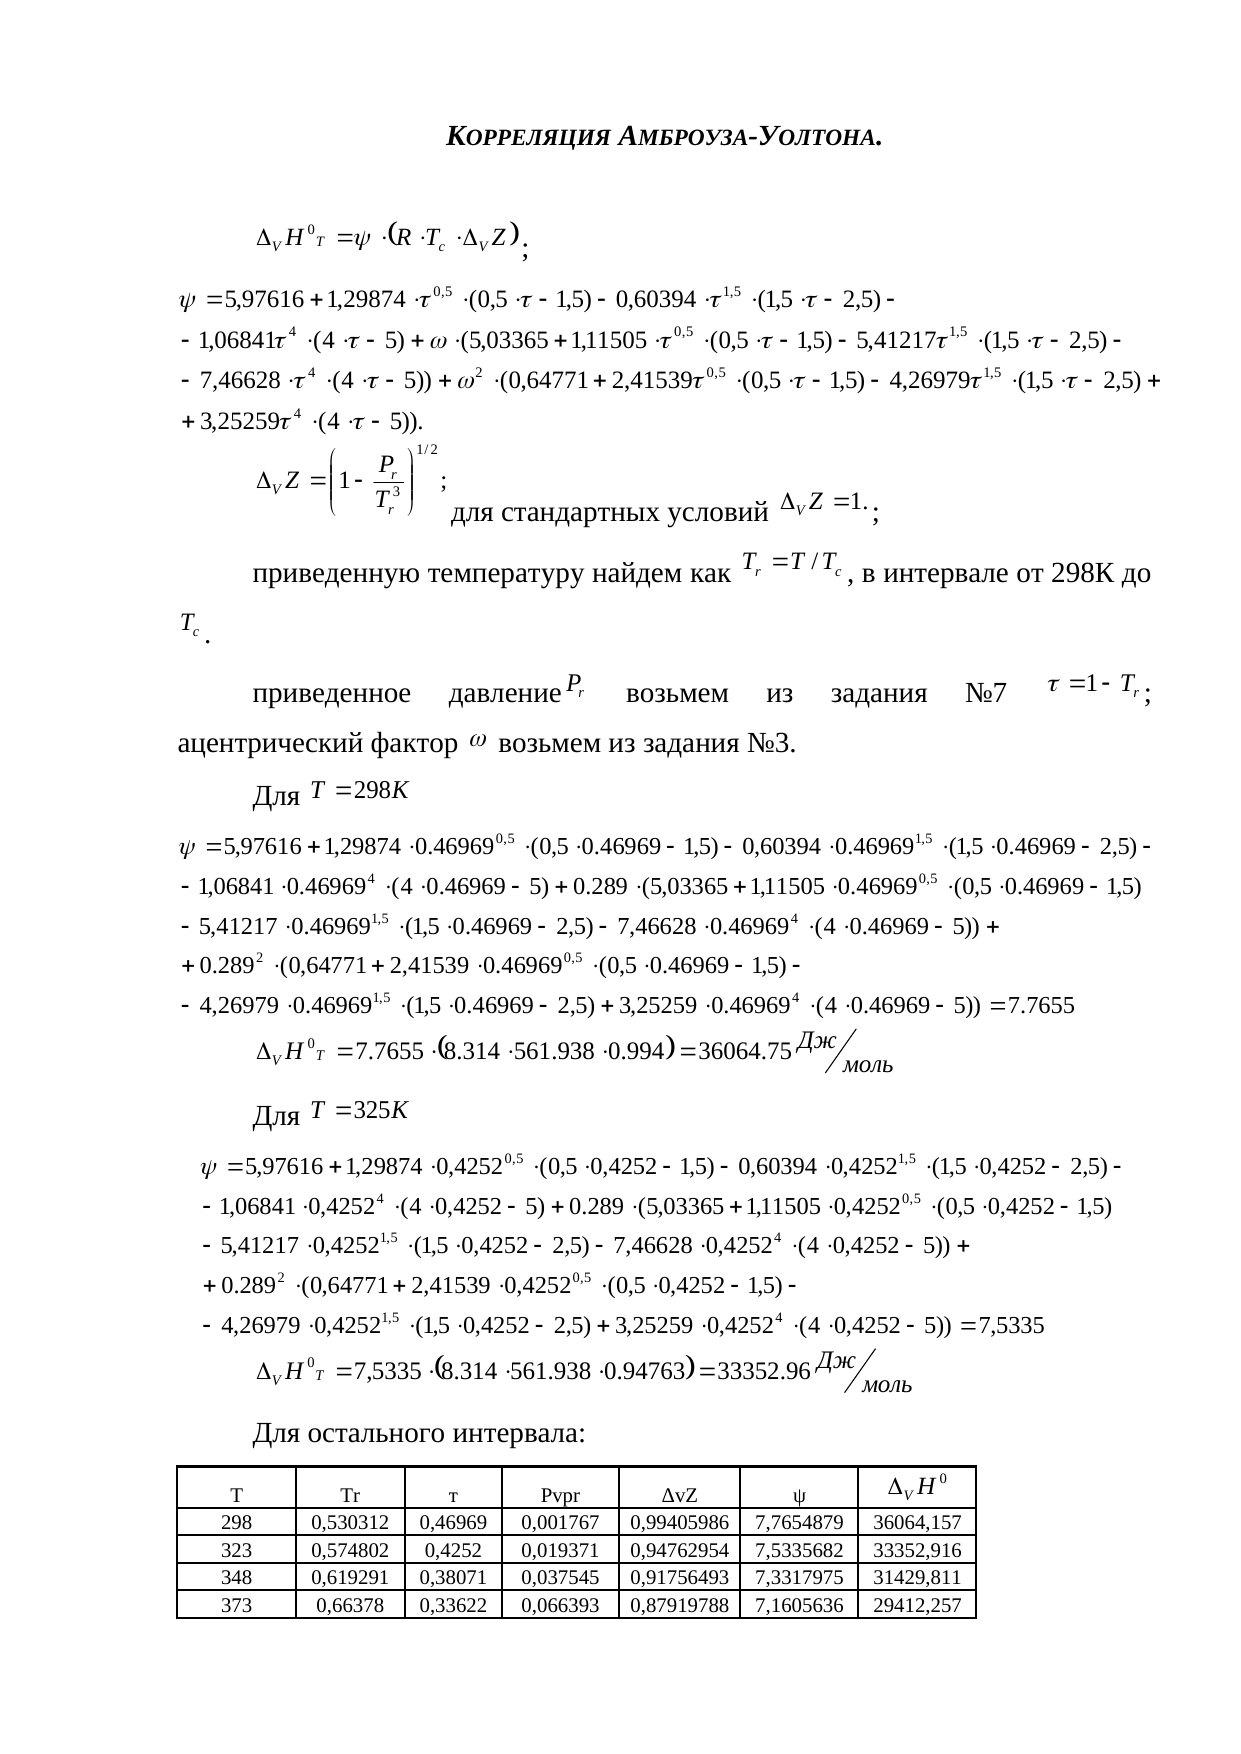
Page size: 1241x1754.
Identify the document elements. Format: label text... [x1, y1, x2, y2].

text ; [177, 219, 1152, 264]
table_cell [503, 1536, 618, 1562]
text Для [177, 1095, 1152, 1131]
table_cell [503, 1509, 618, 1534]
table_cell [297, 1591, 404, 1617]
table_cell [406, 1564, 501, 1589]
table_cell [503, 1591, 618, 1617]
text Для [177, 775, 1152, 811]
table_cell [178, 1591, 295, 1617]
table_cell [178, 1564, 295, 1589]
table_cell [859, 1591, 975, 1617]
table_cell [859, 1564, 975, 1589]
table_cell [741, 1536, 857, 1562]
text Для остального интервала: [177, 1415, 1152, 1448]
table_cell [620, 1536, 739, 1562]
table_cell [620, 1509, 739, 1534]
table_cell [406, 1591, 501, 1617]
text приведенную температуру найдем как , в интервале от 298К до . [177, 545, 1152, 649]
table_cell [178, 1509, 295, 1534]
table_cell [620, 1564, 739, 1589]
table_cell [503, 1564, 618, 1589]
text приведенное давление возьмем из задания №7 ; ацентрический фактор возьмем из задания №3. [177, 666, 1152, 759]
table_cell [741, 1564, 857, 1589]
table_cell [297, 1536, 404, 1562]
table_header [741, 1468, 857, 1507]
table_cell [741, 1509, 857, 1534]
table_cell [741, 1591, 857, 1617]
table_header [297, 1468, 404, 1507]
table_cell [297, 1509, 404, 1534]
text для стандартных условий ; [177, 439, 1152, 528]
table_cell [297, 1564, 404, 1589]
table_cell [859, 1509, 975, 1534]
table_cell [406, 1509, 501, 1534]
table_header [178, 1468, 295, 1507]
subtitle Корреляция Амброуза-Уолтона. [177, 118, 1152, 152]
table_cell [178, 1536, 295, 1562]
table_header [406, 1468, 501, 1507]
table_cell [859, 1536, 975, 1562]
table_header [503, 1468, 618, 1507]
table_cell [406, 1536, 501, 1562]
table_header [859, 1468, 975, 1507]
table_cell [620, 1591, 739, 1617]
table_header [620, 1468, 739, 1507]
